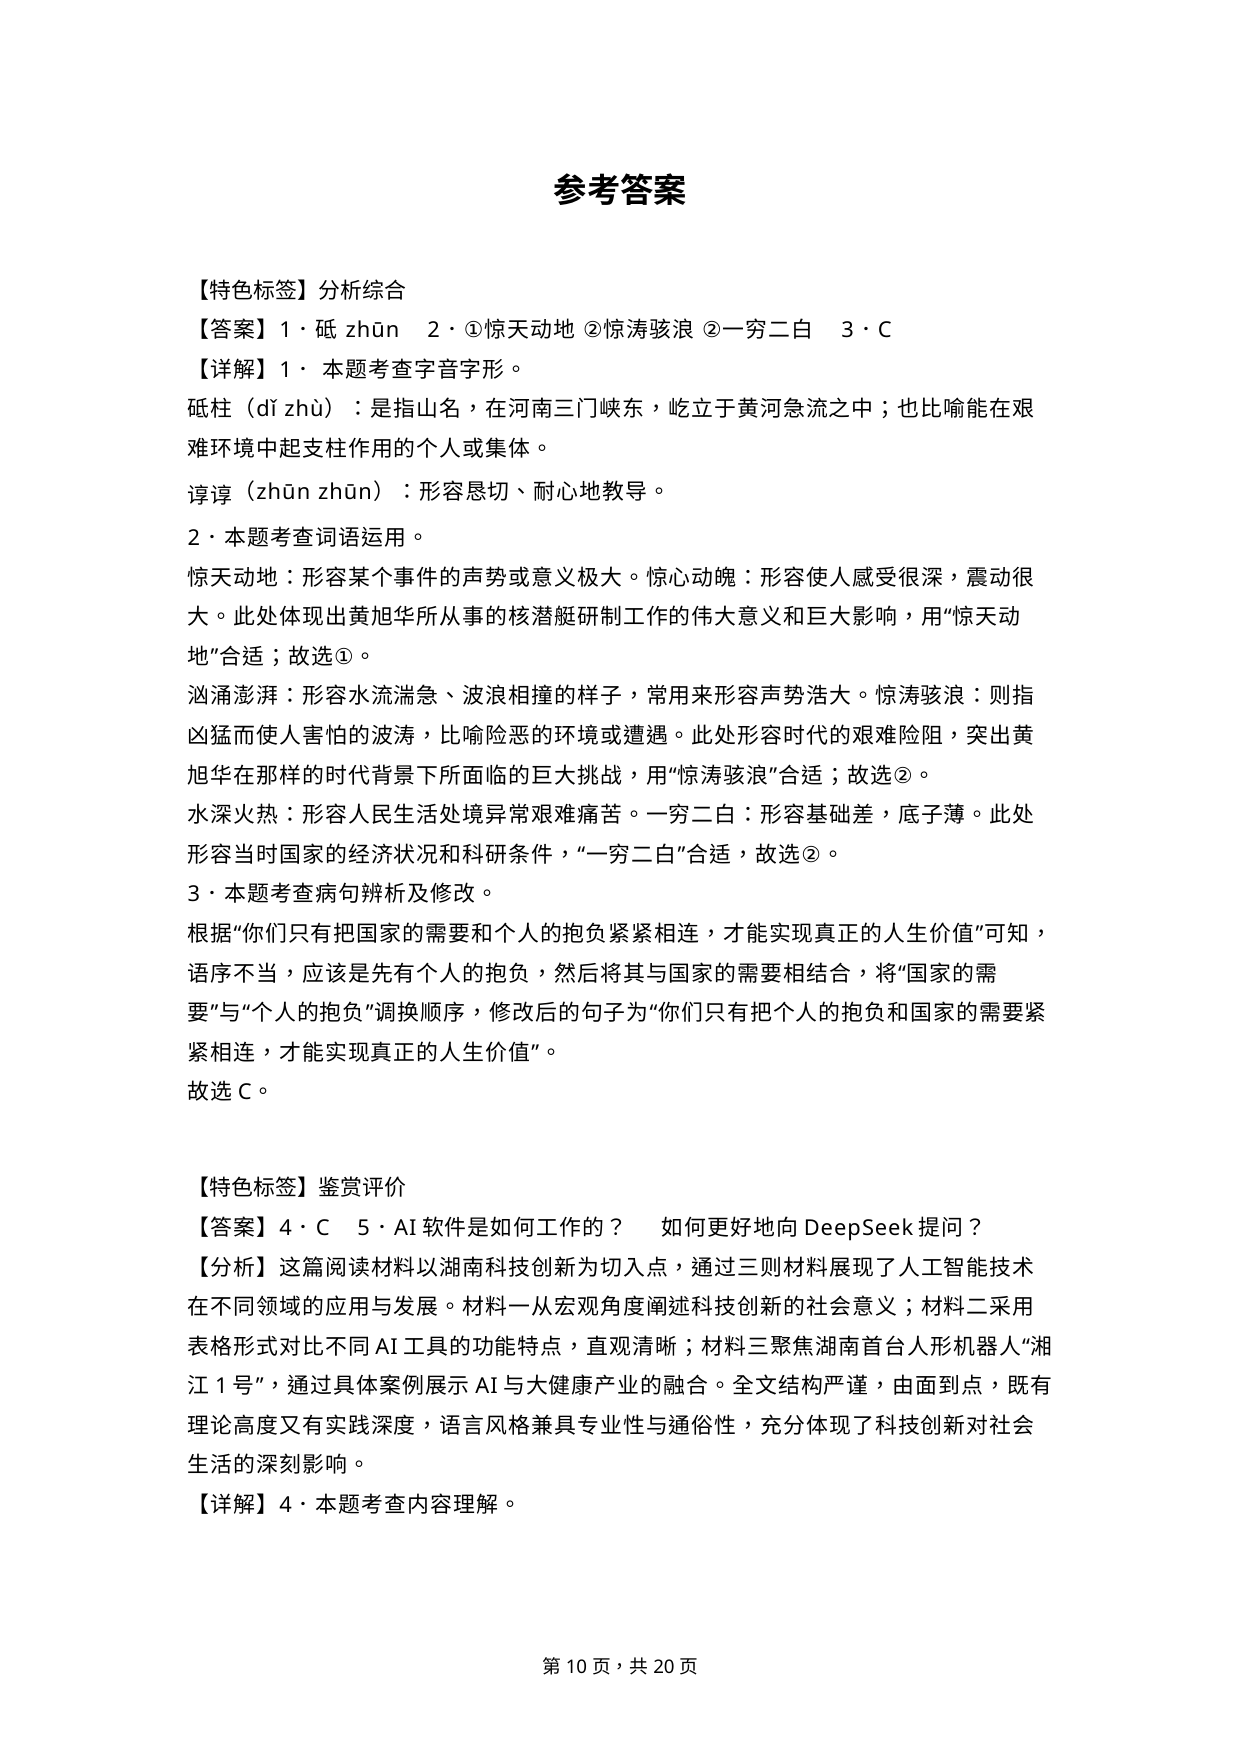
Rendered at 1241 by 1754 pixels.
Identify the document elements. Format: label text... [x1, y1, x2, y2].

text 【详解】1． 本题考查字音字形。 [187, 354, 1053, 383]
text 2．本题考查词语运用。 [187, 522, 1053, 552]
text 惊天动地：形容某个事件的声势或意义极大。惊心动魄：形容使人感受很深，震动很大。此处体现出黄旭华所从事的核潜艇研制工作的伟大意义和巨大影响，用“惊天动地”合适；故选①。 [187, 562, 1053, 671]
text 3．本题考查病句辨析及修改。 [187, 878, 1053, 908]
text 谆谆（zhūn zhūn）：形容恳切、耐心地教导。 [187, 472, 1053, 510]
text 【答案】4．C 5．AI软件是如何工作的？ 如何更好地向DeepSeek提问？ [187, 1212, 1053, 1242]
text 水深火热：形容人民生活处境异常艰难痛苦。一穷二白：形容基础差，底子薄。此处形容当时国家的经济状况和科研条件，“一穷二白”合适，故选②。 [187, 799, 1053, 868]
text 【特色标签】分析综合 [187, 274, 1053, 304]
text 【特色标签】鉴赏评价 [187, 1172, 1053, 1202]
text 汹涌澎湃：形容水流湍急、波浪相撞的样子，常用来形容声势浩大。惊涛骇浪：则指凶猛而使人害怕的波涛，比喻险恶的环境或遭遇。此处形容时代的艰难险阻，突出黄旭华在那样的时代背景下所面临的巨大挑战，用“惊涛骇浪”合适；故选②。 [187, 680, 1053, 789]
text 故选C。 [187, 1076, 1053, 1106]
text 【答案】1．砥 zhūn 2．①惊天动地 ②惊涛骇浪 ②一穷二白 3．C [187, 314, 1053, 344]
text 砥柱（dǐ zhù）：是指山名，在河南三门峡东，屹立于黄河急流之中；也比喻能在艰难环境中起支柱作用的个人或集体。 [187, 393, 1053, 463]
text 【详解】4．本题考查内容理解。 [187, 1489, 1053, 1519]
subtitle 参考答案 [187, 167, 1053, 212]
text 【分析】这篇阅读材料以湖南科技创新为切入点，通过三则材料展现了人工智能技术在不同领域的应用与发展。材料一从宏观角度阐述科技创新的社会意义；材料二采用表格形式对比不同AI工具的功能特点，直观清晰；材料三聚焦湖南首台人形机器人“湘江1号”，通过具体案例展示AI与大健康产业的融合。全文结构严谨，由面到点，既有理论高度又有实践深度，语言风格兼具专业性与通俗性，充分体现了科技创新对社会生活的深刻影响。 [187, 1252, 1053, 1479]
text 根据“你们只有把国家的需要和个人的抱负紧紧相连，才能实现真正的人生价值”可知，语序不当，应该是先有个人的抱负，然后将其与国家的需要相结合，将“国家的需要”与“个人的抱负”调换顺序，修改后的句子为“你们只有把个人的抱负和国家的需要紧紧相连，才能实现真正的人生价值”。 [187, 918, 1053, 1066]
